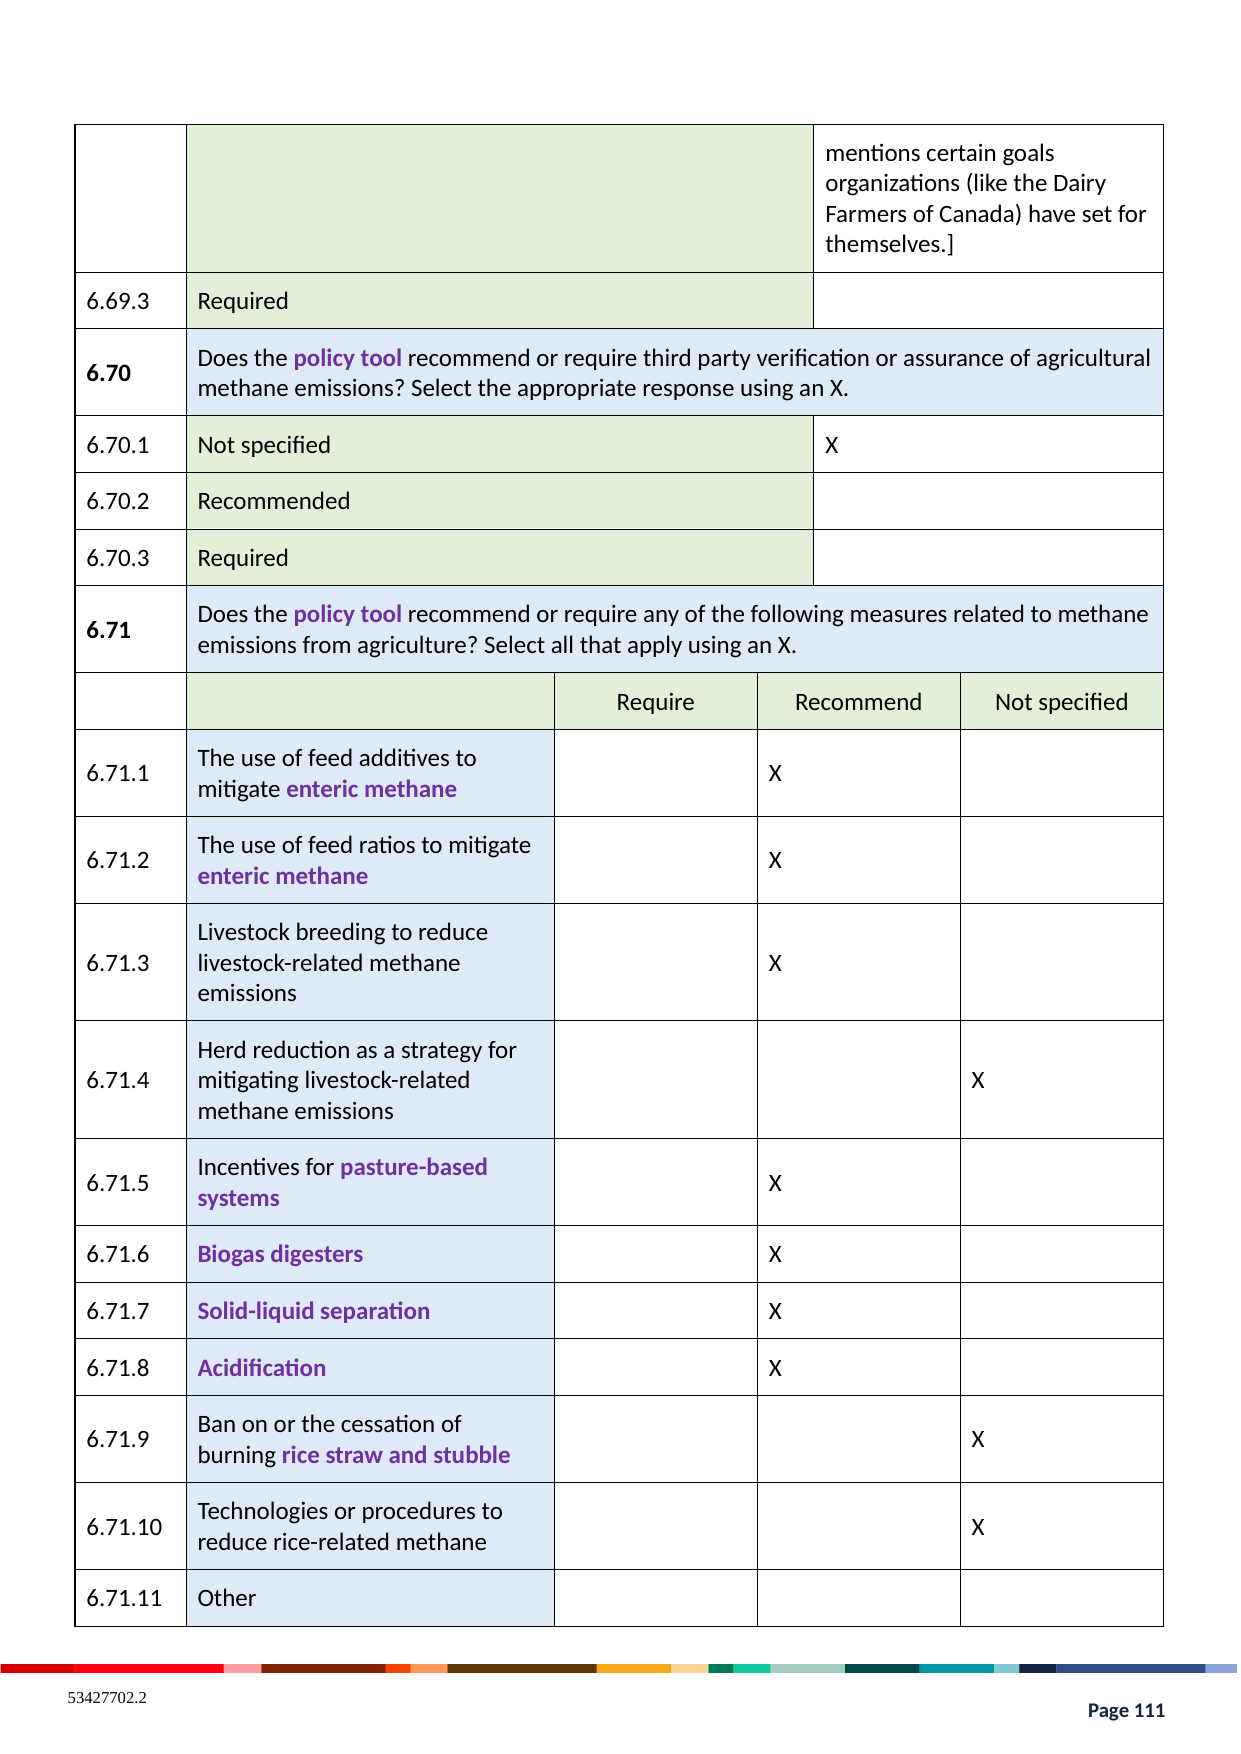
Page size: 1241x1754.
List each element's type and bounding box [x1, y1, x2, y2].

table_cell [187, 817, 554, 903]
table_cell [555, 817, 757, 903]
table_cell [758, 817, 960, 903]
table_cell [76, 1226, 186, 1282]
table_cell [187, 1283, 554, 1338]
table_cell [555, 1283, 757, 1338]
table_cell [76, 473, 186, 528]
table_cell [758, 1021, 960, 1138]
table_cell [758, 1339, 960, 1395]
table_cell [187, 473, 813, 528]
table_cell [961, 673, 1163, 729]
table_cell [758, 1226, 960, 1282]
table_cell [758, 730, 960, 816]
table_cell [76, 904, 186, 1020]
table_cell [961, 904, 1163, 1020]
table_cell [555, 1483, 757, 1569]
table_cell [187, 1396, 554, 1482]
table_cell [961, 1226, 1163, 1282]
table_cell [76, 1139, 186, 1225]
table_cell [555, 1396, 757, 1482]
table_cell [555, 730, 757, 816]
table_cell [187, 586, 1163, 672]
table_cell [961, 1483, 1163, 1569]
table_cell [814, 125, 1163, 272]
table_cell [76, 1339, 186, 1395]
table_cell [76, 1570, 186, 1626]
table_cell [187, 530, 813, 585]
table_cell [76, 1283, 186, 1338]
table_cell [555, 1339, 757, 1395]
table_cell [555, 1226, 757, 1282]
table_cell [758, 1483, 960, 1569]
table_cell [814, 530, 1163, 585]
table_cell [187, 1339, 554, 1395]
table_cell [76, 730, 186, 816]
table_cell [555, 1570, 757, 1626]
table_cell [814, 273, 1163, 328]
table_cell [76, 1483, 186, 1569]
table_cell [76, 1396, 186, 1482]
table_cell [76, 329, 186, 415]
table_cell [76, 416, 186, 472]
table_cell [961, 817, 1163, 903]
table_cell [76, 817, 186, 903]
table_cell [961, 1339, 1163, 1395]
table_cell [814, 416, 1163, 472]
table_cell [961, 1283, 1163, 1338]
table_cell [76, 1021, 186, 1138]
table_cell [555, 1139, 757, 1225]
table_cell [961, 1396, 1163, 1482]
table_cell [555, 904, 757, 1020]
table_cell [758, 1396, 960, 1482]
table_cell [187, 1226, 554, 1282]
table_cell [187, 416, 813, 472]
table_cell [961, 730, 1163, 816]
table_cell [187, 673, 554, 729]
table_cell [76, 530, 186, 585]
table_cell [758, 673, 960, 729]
picture [0, 1664, 1236, 1673]
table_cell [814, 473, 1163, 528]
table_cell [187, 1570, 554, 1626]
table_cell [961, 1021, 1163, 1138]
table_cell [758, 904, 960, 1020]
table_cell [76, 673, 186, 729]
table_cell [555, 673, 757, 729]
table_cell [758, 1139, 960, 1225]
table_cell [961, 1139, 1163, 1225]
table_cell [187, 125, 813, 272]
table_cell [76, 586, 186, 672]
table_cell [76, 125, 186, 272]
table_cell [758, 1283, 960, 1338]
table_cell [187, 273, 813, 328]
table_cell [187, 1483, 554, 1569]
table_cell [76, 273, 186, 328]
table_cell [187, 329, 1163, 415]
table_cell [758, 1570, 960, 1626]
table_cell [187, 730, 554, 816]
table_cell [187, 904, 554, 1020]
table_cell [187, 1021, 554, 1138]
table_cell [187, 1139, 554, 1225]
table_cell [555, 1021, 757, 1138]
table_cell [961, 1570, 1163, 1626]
